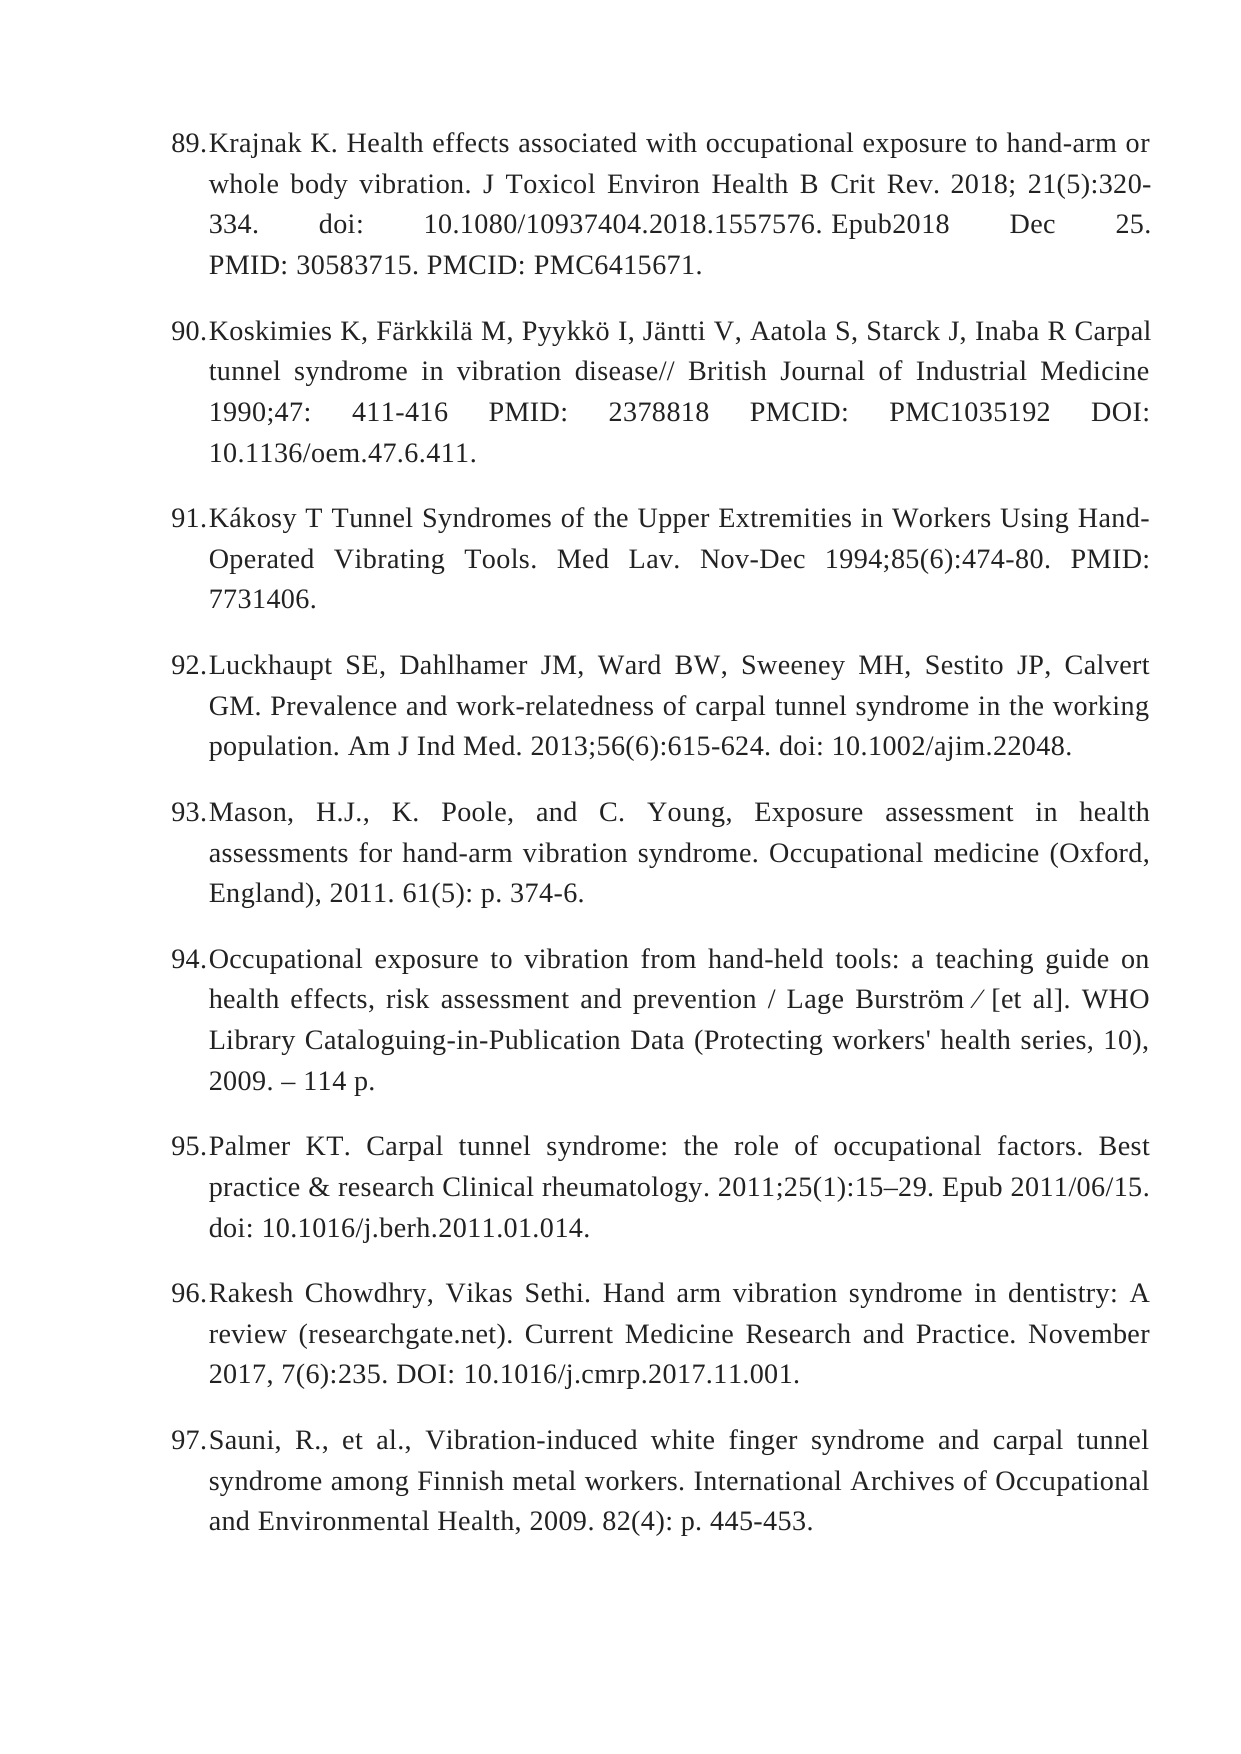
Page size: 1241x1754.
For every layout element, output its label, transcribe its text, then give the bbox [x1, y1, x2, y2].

list Palmer KT. Carpal tunnel syndrome: the role of occupational factors. Best practice & research Clinical rheumatology. 2011;25(1):15–29. Epub 2011/06/15. doi: 10.1016/j.berh.2011.01.014. [171, 1121, 1152, 1243]
list Luckhaupt SE, Dahlhamer JM, Ward BW, Sweeney MH, Sestito JP, Calvert GM. Prevalence and work-relatedness of carpal tunnel syndrome in the working population. Am J Ind Med. 2013;56(6):615-624. doi: 10.1002/ajim.22048. [171, 640, 1152, 762]
list Kákosy T Tunnel Syndromes of the Upper Extremities in Workers Using Hand-Operated Vibrating Tools. Med Lav. Nov-Dec 1994;85(6):474-80. PMID: 7731406. [171, 493, 1152, 615]
list Occupational exposure to vibration from hand-held tools: a teaching guide on health effects, risk assessment and prevention / Lage Burström ⁄ [et al]. WHO Library Cataloguing-in-Publication Data (Protecting workers' health series, 10), 2009. – 114 р. [171, 934, 1152, 1096]
list Krajnak K. Health effects associated with occupational exposure to hand-arm or whole body vibration. J Toxicol Environ Health B Crit Rev. 2018; 21(5):320-334. doi: 10.1080/10937404.2018.1557576. Epub2018 Dec 25. PMID: 30583715. PMCID: PMC6415671. [171, 118, 1152, 281]
list Koskimies K, Färkkilä M, Pyykkö I, Jäntti V, Aatola S, Starck J, Inaba R Carpal tunnel syndrome in vibration disease// British Journal of Industrial Medicine 1990;47: 411-416 PMID: 2378818 PMCID: PMC1035192 DOI: 10.1136/oem.47.6.411. [171, 306, 1152, 468]
list Rakesh Chowdhry, Vikas Sethi. Hand arm vibration syndrome in dentistry: A review (researchgate.net). Current Medicine Research and Practice. November 2017, 7(6):235. DOI: 10.1016/j.cmrp.2017.11.001. [171, 1268, 1152, 1390]
list Mason, H.J., K. Poole, and C. Young, Exposure assessment in health assessments for hand-arm vibration syndrome. Occupational medicine (Oxford, England), 2011. 61(5): p. 374-6. [171, 787, 1152, 909]
list Sauni, R., et al., Vibration-induced white finger syndrome and carpal tunnel syndrome among Finnish metal workers. International Archives of Occupational and Environmental Health, 2009. 82(4): p. 445-453. [171, 1415, 1152, 1537]
